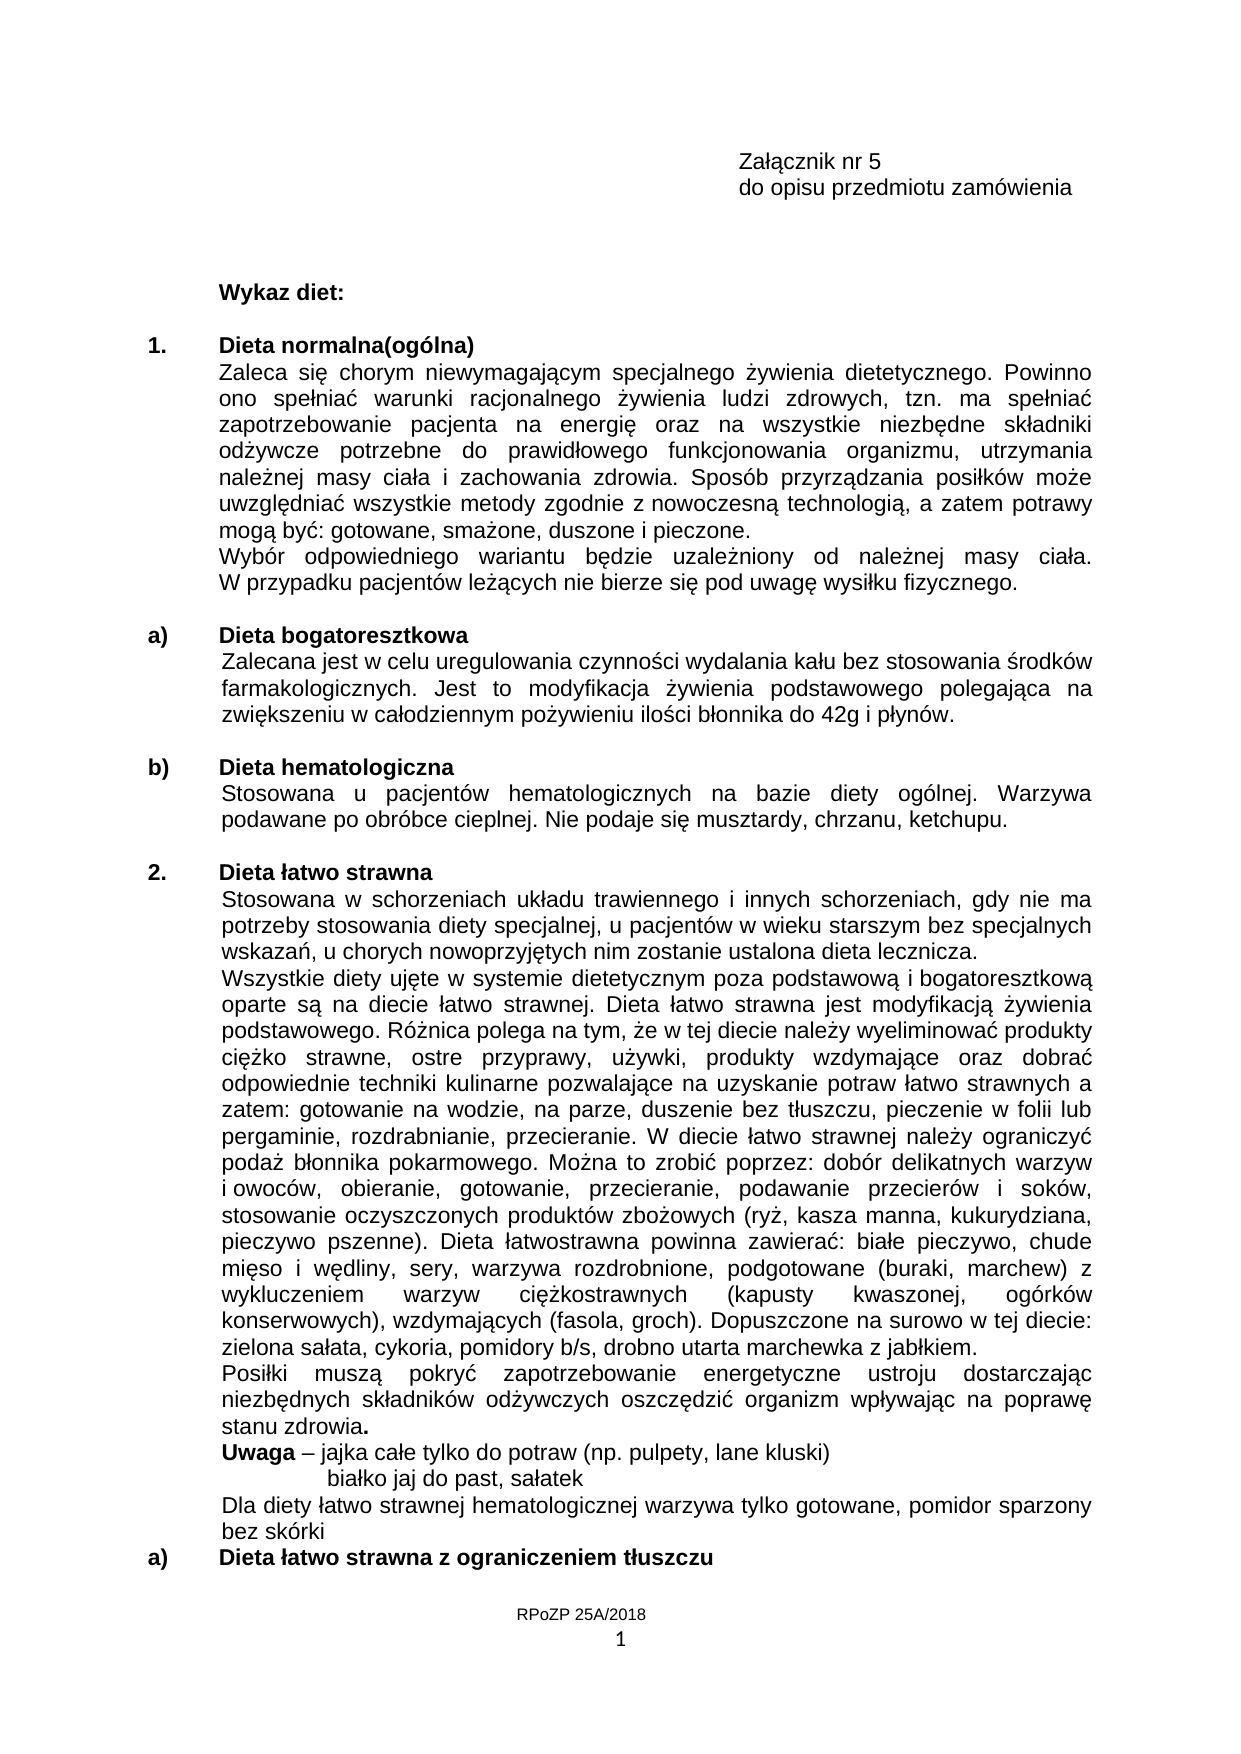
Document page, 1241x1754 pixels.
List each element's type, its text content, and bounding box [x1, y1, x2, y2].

text Zaleca się chorym niewymagającym specjalnego żywienia dietetycznego. Powinno ono spełniać warunki racjonalnego żywienia ludzi zdrowych, tzn. ma spełniać zapotrzebowanie pacjenta na energię oraz na wszystkie niezbędne składniki odżywcze potrzebne do prawidłowego funkcjonowania organizmu, utrzymania należnej masy ciała i zachowania zdrowia. Sposób przyrządzania posiłków może uwzględniać wszystkie metody zgodnie z nowoczesną technologią, a zatem potrawy mogą być: gotowane, smażone, duszone i pieczone. [218, 358, 1093, 543]
text Stosowana w schorzeniach układu trawiennego i innych schorzeniach, gdy nie ma potrzeby stosowania diety specjalnej, u pacjentów w wieku starszym bez specjalnych wskazań, u chorych nowoprzyjętych nim zostanie ustalona dieta lecznicza. [221, 886, 1093, 964]
list Dieta bogatoresztkowa [148, 622, 1093, 648]
text Wszystkie diety ujęte w systemie dietetycznym poza podstawową i bogatoresztkową oparte są na diecie łatwo strawnej. Dieta łatwo strawna jest modyfikacją żywienia podstawowego. Różnica polega na tym, że w tej diecie należy wyeliminować produkty ciężko strawne, ostre przyprawy, używki, produkty wzdymające oraz dobrać odpowiednie techniki kulinarne pozwalające na uzyskanie potraw łatwo strawnych a zatem: gotowanie na wodzie, na parze, duszenie bez tłuszczu, pieczenie w folii lub pergaminie, rozdrabnianie, przecieranie. W diecie łatwo strawnej należy ograniczyć podaż błonnika pokarmowego. Można to zrobić poprzez: dobór delikatnych warzyw i owoców, obieranie, gotowanie, przecieranie, podawanie przecierów i soków, stosowanie oczyszczonych produktów zbożowych (ryż, kasza manna, kukurydziana, pieczywo pszenne). Dieta łatwostrawna powinna zawierać: białe pieczywo, chude mięso i wędliny, sery, warzywa rozdrobnione, podgotowane (buraki, marchew) z wykluczeniem warzyw ciężkostrawnych (kapusty kwaszonej, ogórków konserwowych), wzdymających (fasola, groch). Dopuszczone na surowo w tej diecie: zielona sałata, cykoria, pomidory b/s, drobno utarta marchewka z jabłkiem. [221, 964, 1093, 1360]
text do opisu przedmiotu zamówienia [738, 174, 1093, 200]
text białko jaj do past, sałatek [221, 1465, 1093, 1492]
text Wybór odpowiedniego wariantu będzie uzależniony od należnej masy ciała. W przypadku pacjentów leżących nie bierze się pod uwagę wysiłku fizycznego. [218, 543, 1093, 596]
text Uwaga – jajka całe tylko do potraw (np. pulpety, lane kluski) [221, 1439, 1093, 1465]
list Dieta łatwo strawna z ograniczeniem tłuszczu [148, 1544, 1093, 1571]
list Dieta hematologiczna [148, 754, 1093, 780]
text Zalecana jest w celu uregulowania czynności wydalania kału bez stosowania środków farmakologicznych. Jest to modyfikacja żywienia podstawowego polegająca na zwiększeniu w całodziennym pożywieniu ilości błonnika do 42g i płynów. [221, 648, 1093, 727]
text Dla diety łatwo strawnej hematologicznej warzywa tylko gotowane, pomidor sparzony bez skórki [221, 1492, 1093, 1544]
text Posiłki muszą pokryć zapotrzebowanie energetyczne ustroju dostarczając niezbędnych składników odżywczych oszczędzić organizm wpływając na poprawę stanu zdrowia. [221, 1360, 1093, 1439]
list Dieta łatwo strawna [148, 859, 1093, 886]
text Stosowana u pacjentów hematologicznych na bazie diety ogólnej. Warzywa podawane po obróbce cieplnej. Nie podaje się musztardy, chrzanu, ketchupu. [221, 780, 1093, 833]
list Dieta normalna(ogólna) [148, 332, 1093, 358]
text Załącznik nr 5 [665, 148, 1093, 174]
text Wykaz diet: [195, 279, 1093, 306]
